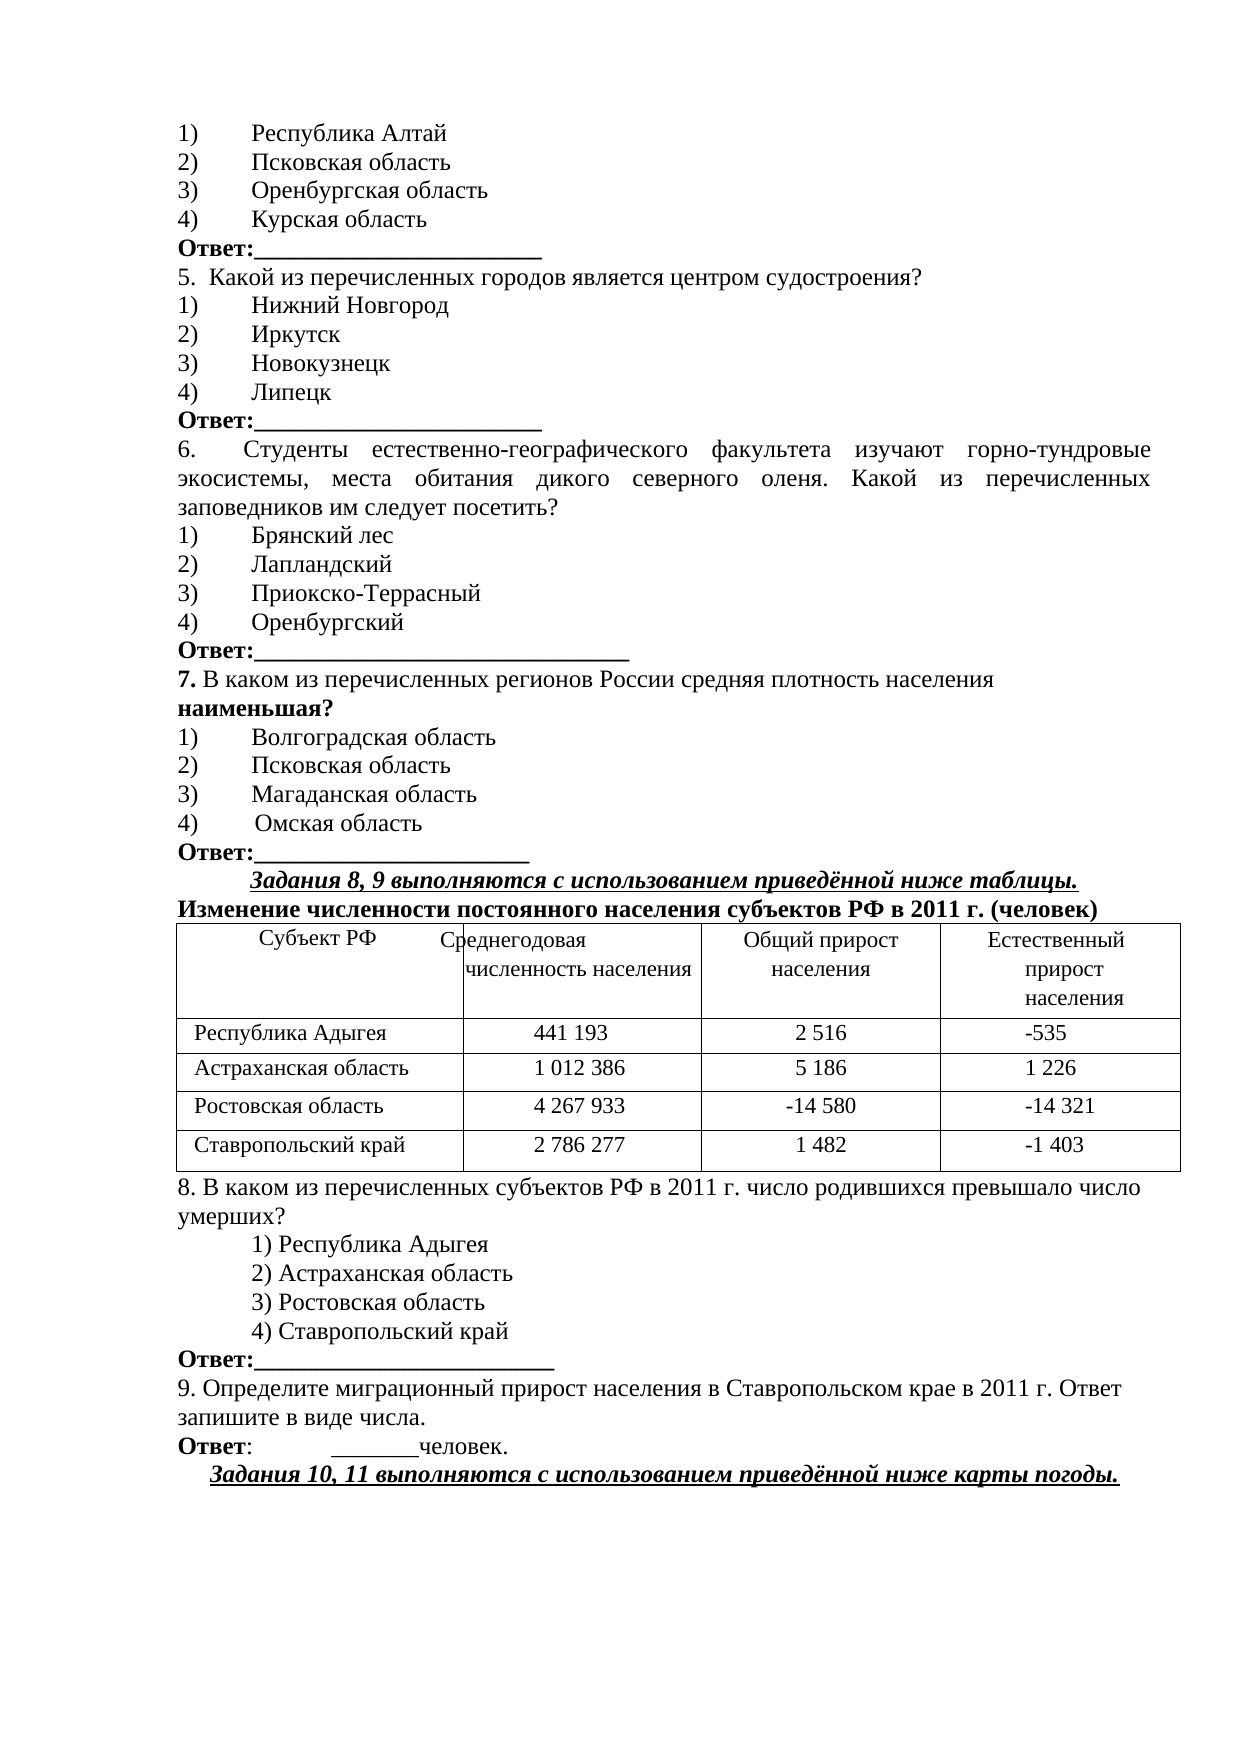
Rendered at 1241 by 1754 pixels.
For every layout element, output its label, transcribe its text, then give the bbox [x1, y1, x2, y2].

text 1) Нижний Новгород [177, 291, 1152, 319]
table_cell -1 403 [941, 1131, 1180, 1171]
text 5. Какой из перечисленных городов является центром судостроения? [177, 262, 1152, 291]
table_cell 1 226 [941, 1054, 1180, 1091]
text Ответ:_______________________ [177, 406, 1152, 434]
text 1) Волгоградская область [177, 722, 1152, 751]
text умерших? [177, 1201, 1152, 1229]
text 3) Оренбургская область [177, 176, 1152, 204]
table_cell 1 482 [702, 1131, 940, 1171]
table_cell 1 012 386 [464, 1054, 701, 1091]
text 7. В каком из перечисленных регионов России средняя плотность населения наименьшая? [177, 664, 1152, 722]
table_header Среднегодовая численность населения [464, 924, 701, 1018]
text 1) Республика Адыгея [177, 1229, 1152, 1258]
text 2) Лапландский [177, 549, 1152, 578]
text 6. Студенты естественно-географического факультета изучают горно-тундровые экосистемы, места обитания дикого северного оленя. Какой из перечисленных заповедников им следует посетить? [177, 434, 1152, 521]
text 3) Магаданская область [177, 779, 1152, 808]
text 2) Псковская область [177, 147, 1152, 176]
table_header Субъект РФ [177, 924, 463, 1018]
table_cell Ростовская область [177, 1092, 463, 1130]
table_cell 441 193 [464, 1019, 701, 1053]
table_cell Республика Адыгея [177, 1019, 463, 1053]
text 4) Липецк [177, 377, 1152, 406]
table_cell 4 267 933 [464, 1092, 701, 1130]
text Ответ: _______человек. [177, 1431, 1152, 1459]
text Ответ:_______________________ [177, 233, 1152, 262]
text Ответ:________________________ [177, 1344, 1152, 1373]
text 1) Брянский лес [177, 521, 1152, 549]
text 9. Определите миграционный прирост населения в Ставропольском крае в 2011 г. Ответ запишите в виде числа. [177, 1373, 1152, 1431]
table_cell 5 186 [702, 1054, 940, 1091]
table_cell 2 516 [702, 1019, 940, 1053]
text 4) Омская область [177, 808, 1152, 837]
table_cell -14 580 [702, 1092, 940, 1130]
table_cell -535 [941, 1019, 1180, 1053]
text 2) Псковская область [177, 751, 1152, 779]
text 2) Астраханская область [177, 1258, 1152, 1287]
text Задания 10, 11 выполняются с использованием приведённой ниже карты погоды. [177, 1459, 1152, 1488]
table_cell -14 321 [941, 1092, 1180, 1130]
text Изменение численности постоянного населения субъектов РФ в 2011 г. (человек) [177, 894, 1152, 923]
table_cell Астраханская область [177, 1054, 463, 1091]
text 2) Иркутск [177, 319, 1152, 348]
table_cell Ставропольский край [177, 1131, 463, 1171]
text 3) Ростовская область [177, 1287, 1152, 1316]
text 4) Курская область [177, 204, 1152, 233]
text 8. В каком из перечисленных субъектов РФ в 2011 г. число родившихся превышало число [177, 1172, 1152, 1201]
text 3) Новокузнецк [177, 348, 1152, 377]
text Ответ:______________________ [177, 837, 1152, 866]
table_header Общий прирост населения [702, 924, 940, 1018]
text 1) Республика Алтай [177, 118, 1152, 147]
text 4) Ставропольский край [177, 1316, 1152, 1344]
text Ответ:______________________________ [177, 636, 1152, 664]
table_cell 2 786 277 [464, 1131, 701, 1171]
text 3) Приокско-Террасный [177, 578, 1152, 607]
text Задания 8, 9 выполняются с использованием приведённой ниже таблицы. [177, 866, 1152, 894]
text 4) Оренбургский [177, 607, 1152, 636]
table_header Естественный прирост населения [941, 924, 1180, 1018]
